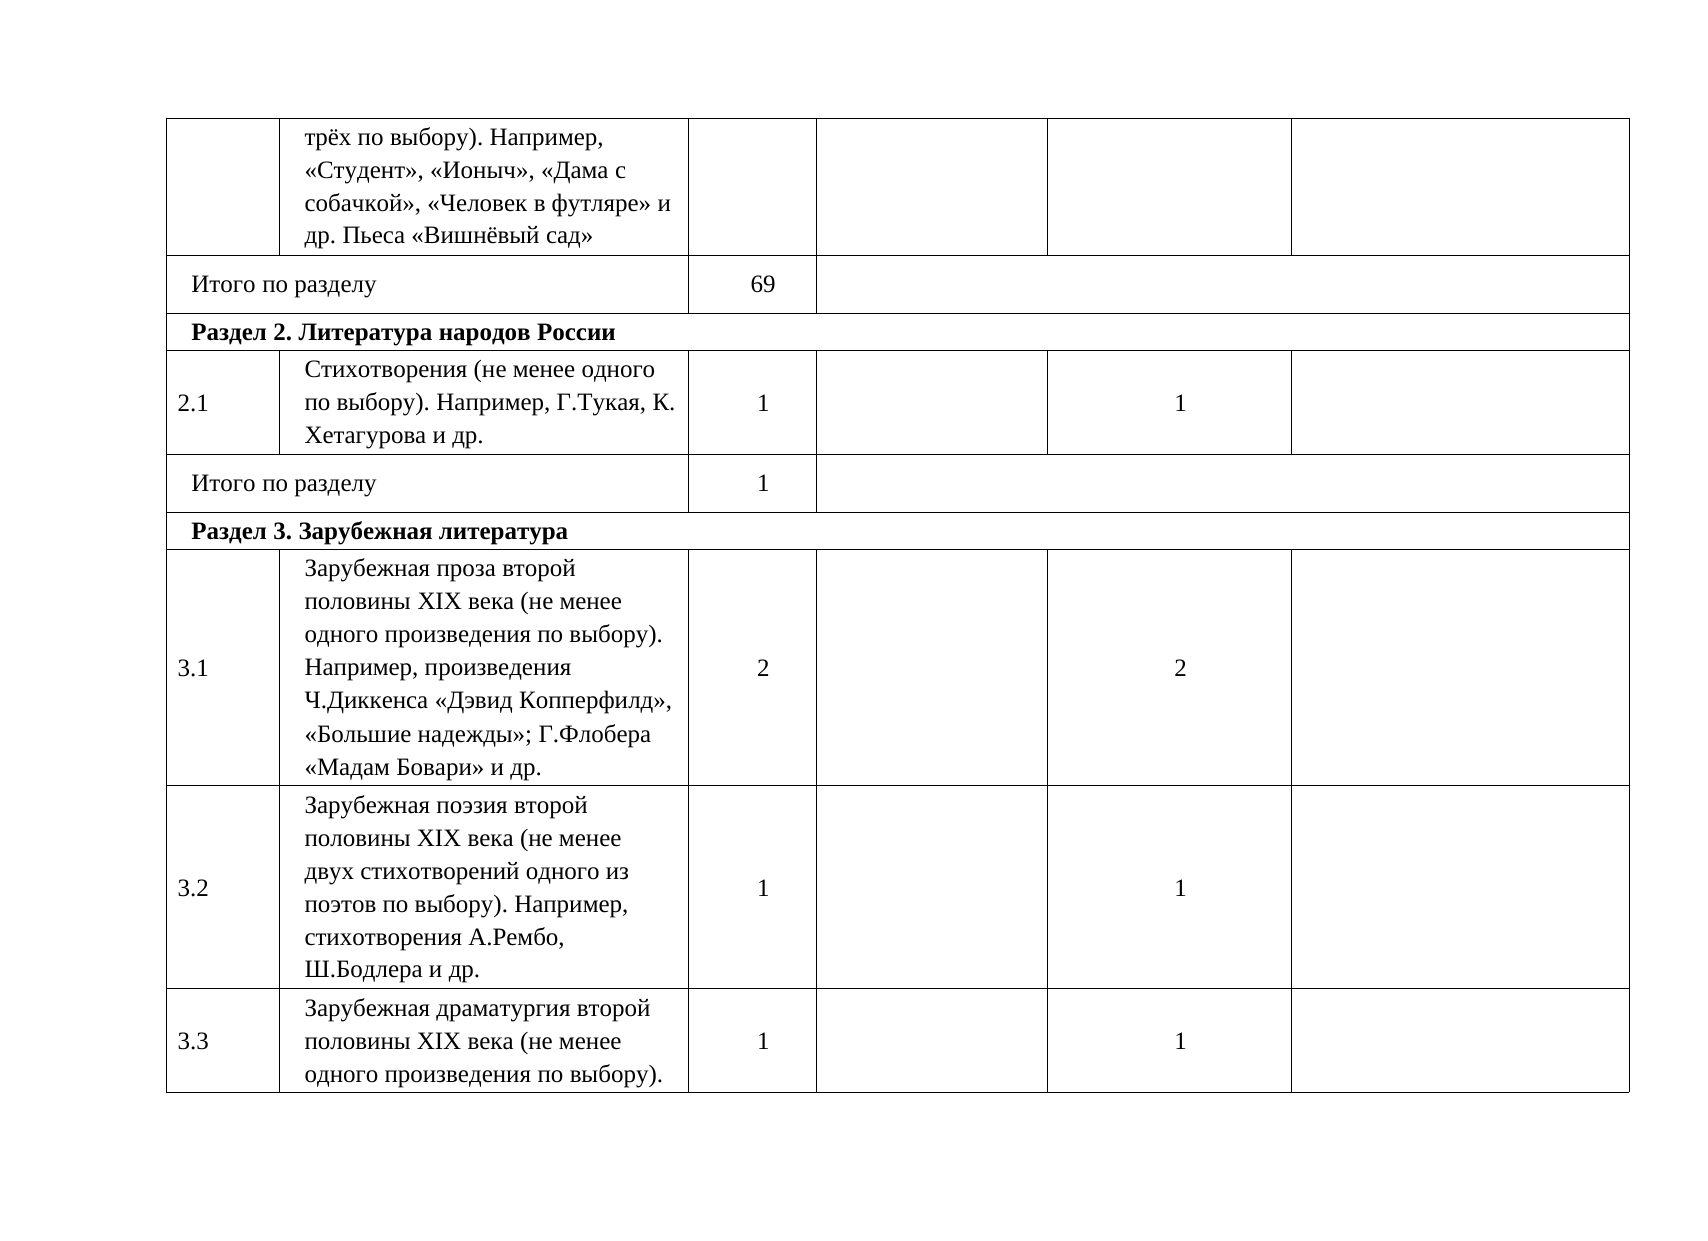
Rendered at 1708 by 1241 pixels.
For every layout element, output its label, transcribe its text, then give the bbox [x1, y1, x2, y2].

table_header трёх по выбору). Например, «Студент», «Ионыч», «Дама с собачкой», «Человек в футляре» и др. Пьеса «Вишнёвый сад» [280, 119, 688, 254]
table_header [817, 119, 1047, 254]
table_cell Раздел 3. Зарубежная литература [167, 513, 1629, 549]
table_cell Зарубежная поэзия второй половины XIX века (не менее двух стихотворений одного из поэтов по выбору). Например, стихотворения А.Рембо, Ш.Бодлера и др. [280, 786, 688, 988]
table_cell Раздел 2. Литература народов России [167, 314, 1629, 350]
table_cell [817, 351, 1047, 454]
table_cell [1292, 989, 1629, 1092]
table_cell Стихотворения (не менее одного по выбору). Например, Г.Тукая, К. Хетагурова и др. [280, 351, 688, 454]
table_cell 1 [1048, 786, 1291, 988]
table_cell 2.1 [167, 351, 279, 454]
table_cell Итого по разделу [167, 256, 688, 312]
table_cell [817, 786, 1047, 988]
table_cell Итого по разделу [167, 455, 688, 511]
table_cell [1292, 786, 1629, 988]
table_cell 69 [689, 256, 816, 312]
table_cell 3.3 [167, 989, 279, 1092]
table_cell [817, 550, 1047, 785]
table_cell 3.1 [167, 550, 279, 785]
table_header [689, 119, 816, 254]
table_header [1292, 119, 1629, 254]
table_cell 1 [689, 351, 816, 454]
table_header [1048, 119, 1291, 254]
table_cell 1 [689, 989, 816, 1092]
table_cell [817, 989, 1047, 1092]
table_cell Зарубежная проза второй половины XIX века (не менее одного произведения по выбору). Например, произведения Ч.Диккенса «Дэвид Копперфилд», «Большие надежды»; Г.Флобера «Мадам Бовари» и др. [280, 550, 688, 785]
table_cell [817, 256, 1629, 312]
table_cell [1292, 550, 1629, 785]
table_cell 1 [1048, 351, 1291, 454]
table_cell 2 [1048, 550, 1291, 785]
table_header [167, 119, 279, 254]
table_cell 1 [1048, 989, 1291, 1092]
table_cell 3.2 [167, 786, 279, 988]
table_cell Зарубежная драматургия второй половины XIX века (не менее одного произведения по выбору). [280, 989, 688, 1092]
table_cell 2 [689, 550, 816, 785]
table_cell [1292, 351, 1629, 454]
table_cell [817, 455, 1629, 511]
table_cell 1 [689, 786, 816, 988]
table_cell 1 [689, 455, 816, 511]
